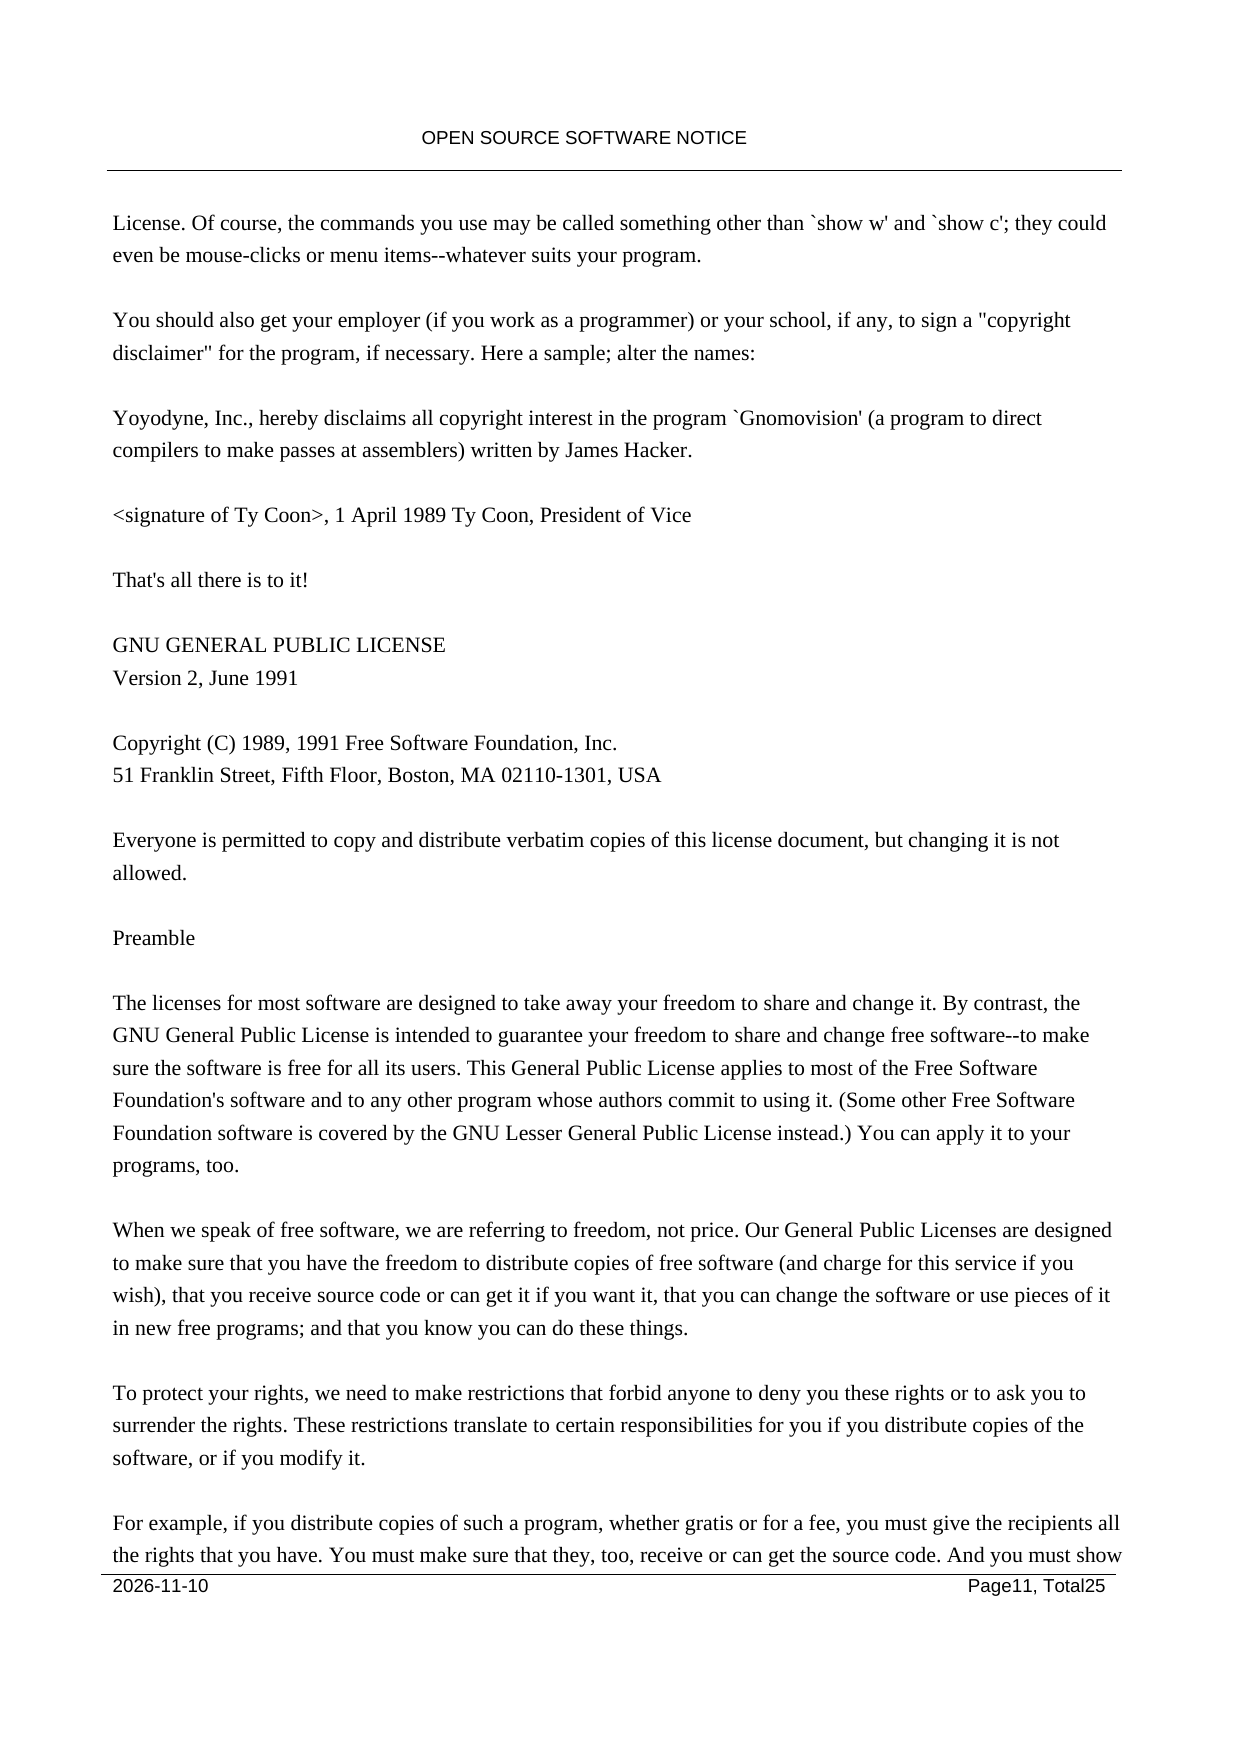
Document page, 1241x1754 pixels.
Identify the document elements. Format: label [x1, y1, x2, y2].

text [112, 206, 1128, 1571]
